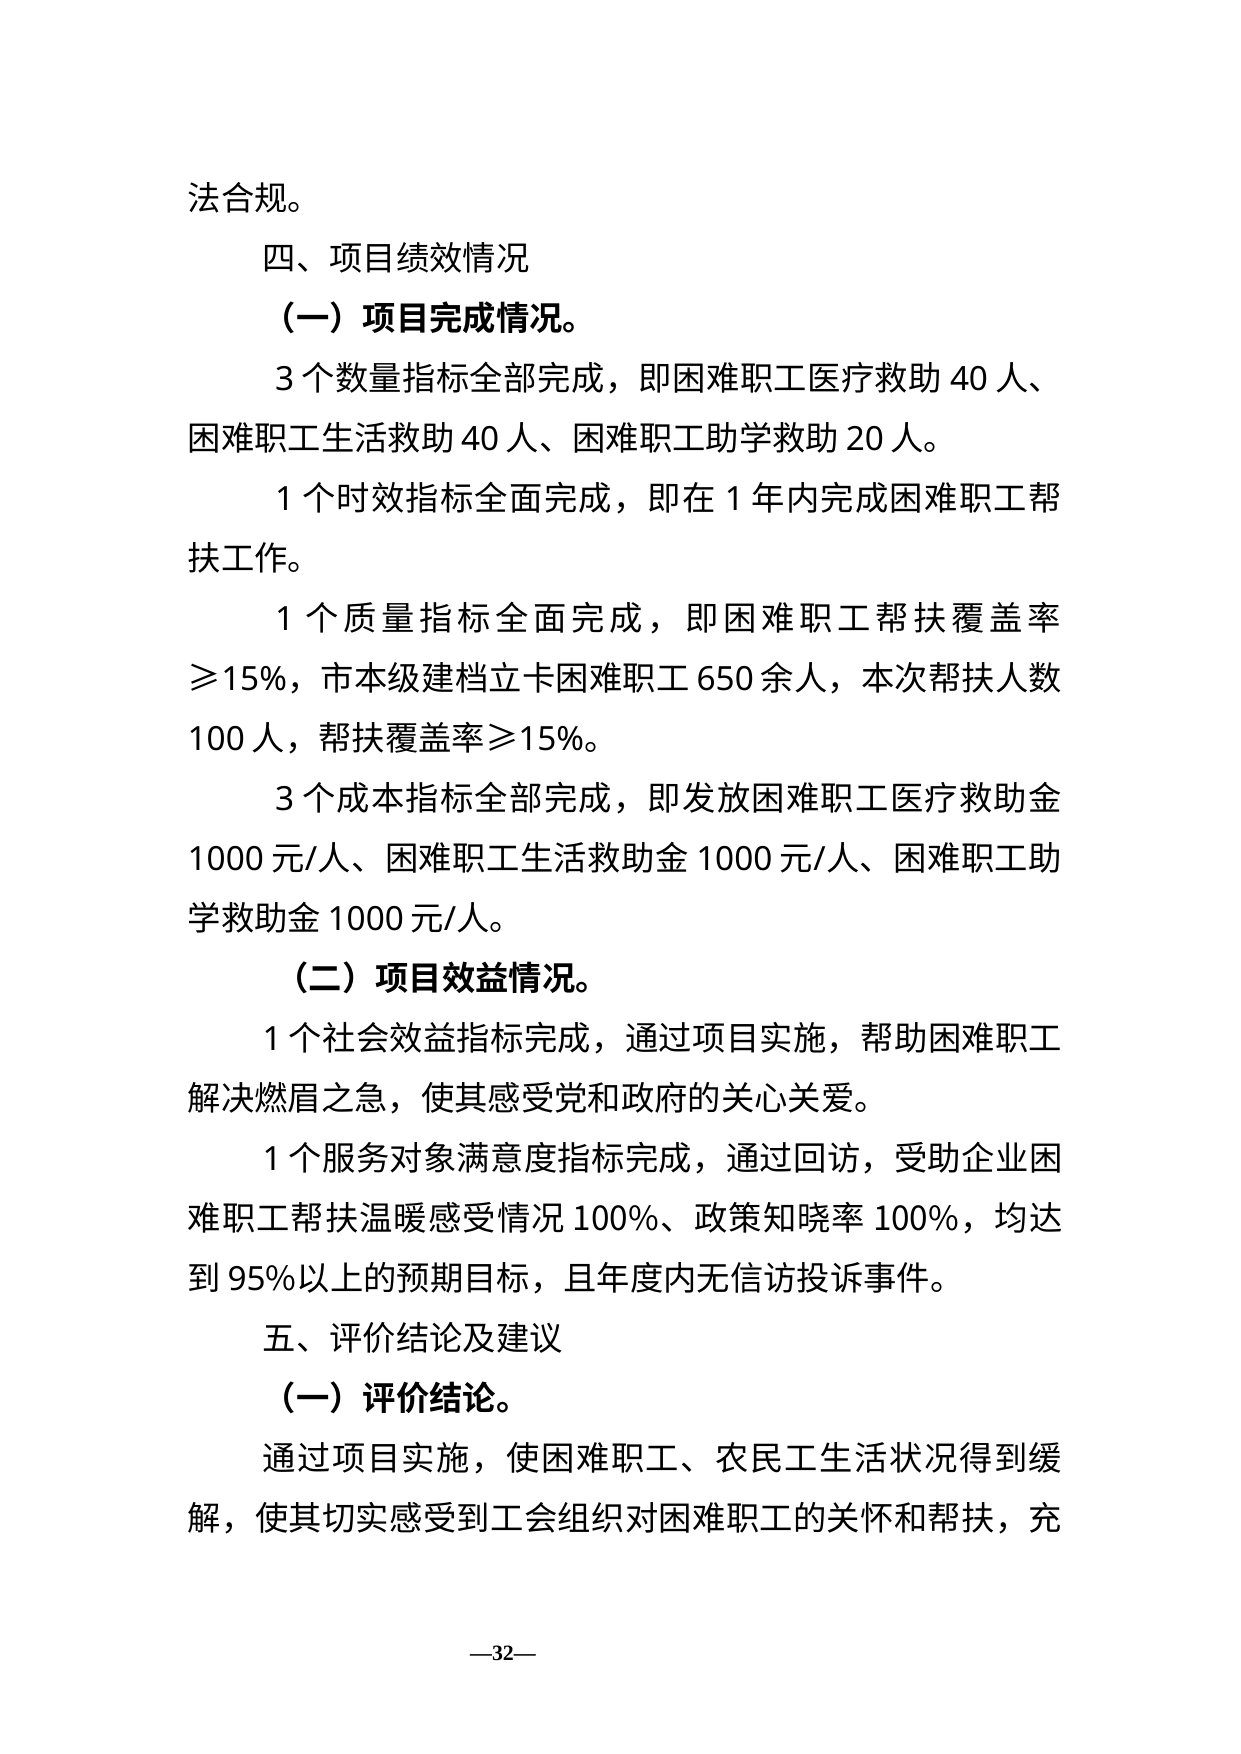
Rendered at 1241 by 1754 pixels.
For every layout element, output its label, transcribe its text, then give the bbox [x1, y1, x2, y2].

text 3个数量指标全部完成，即困难职工医疗救助40人、困难职工生活救助40人、困难职工助学救助20人。 [187, 342, 1062, 462]
text 1个质量指标全面完成，即困难职工帮扶覆盖率≥15%，市本级建档立卡困难职工650余人，本次帮扶人数100人，帮扶覆盖率≥15%。 [187, 582, 1062, 762]
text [187, 162, 1053, 222]
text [187, 1422, 1062, 1542]
text （一）项目完成情况。 [187, 282, 1062, 342]
text （二）项目效益情况。 [187, 942, 1062, 1002]
text 1个服务对象满意度指标完成，通过回访，受助企业困难职工帮扶温暖感受情况100%、政策知晓率100%，均达到95%以上的预期目标，且年度内无信访投诉事件。 [187, 1122, 1062, 1302]
text 五、评价结论及建议 [187, 1302, 1062, 1362]
text 四、项目绩效情况 [187, 222, 1062, 282]
text 1个时效指标全面完成，即在1年内完成困难职工帮扶工作。 [187, 462, 1062, 582]
text （一）评价结论。 [187, 1362, 1053, 1422]
text 1个社会效益指标完成，通过项目实施，帮助困难职工解决燃眉之急，使其感受党和政府的关心关爱。 [187, 1002, 1062, 1122]
text 3个成本指标全部完成，即发放困难职工医疗救助金1000元/人、困难职工生活救助金1000元/人、困难职工助学救助金1000元/人。 [187, 762, 1062, 942]
